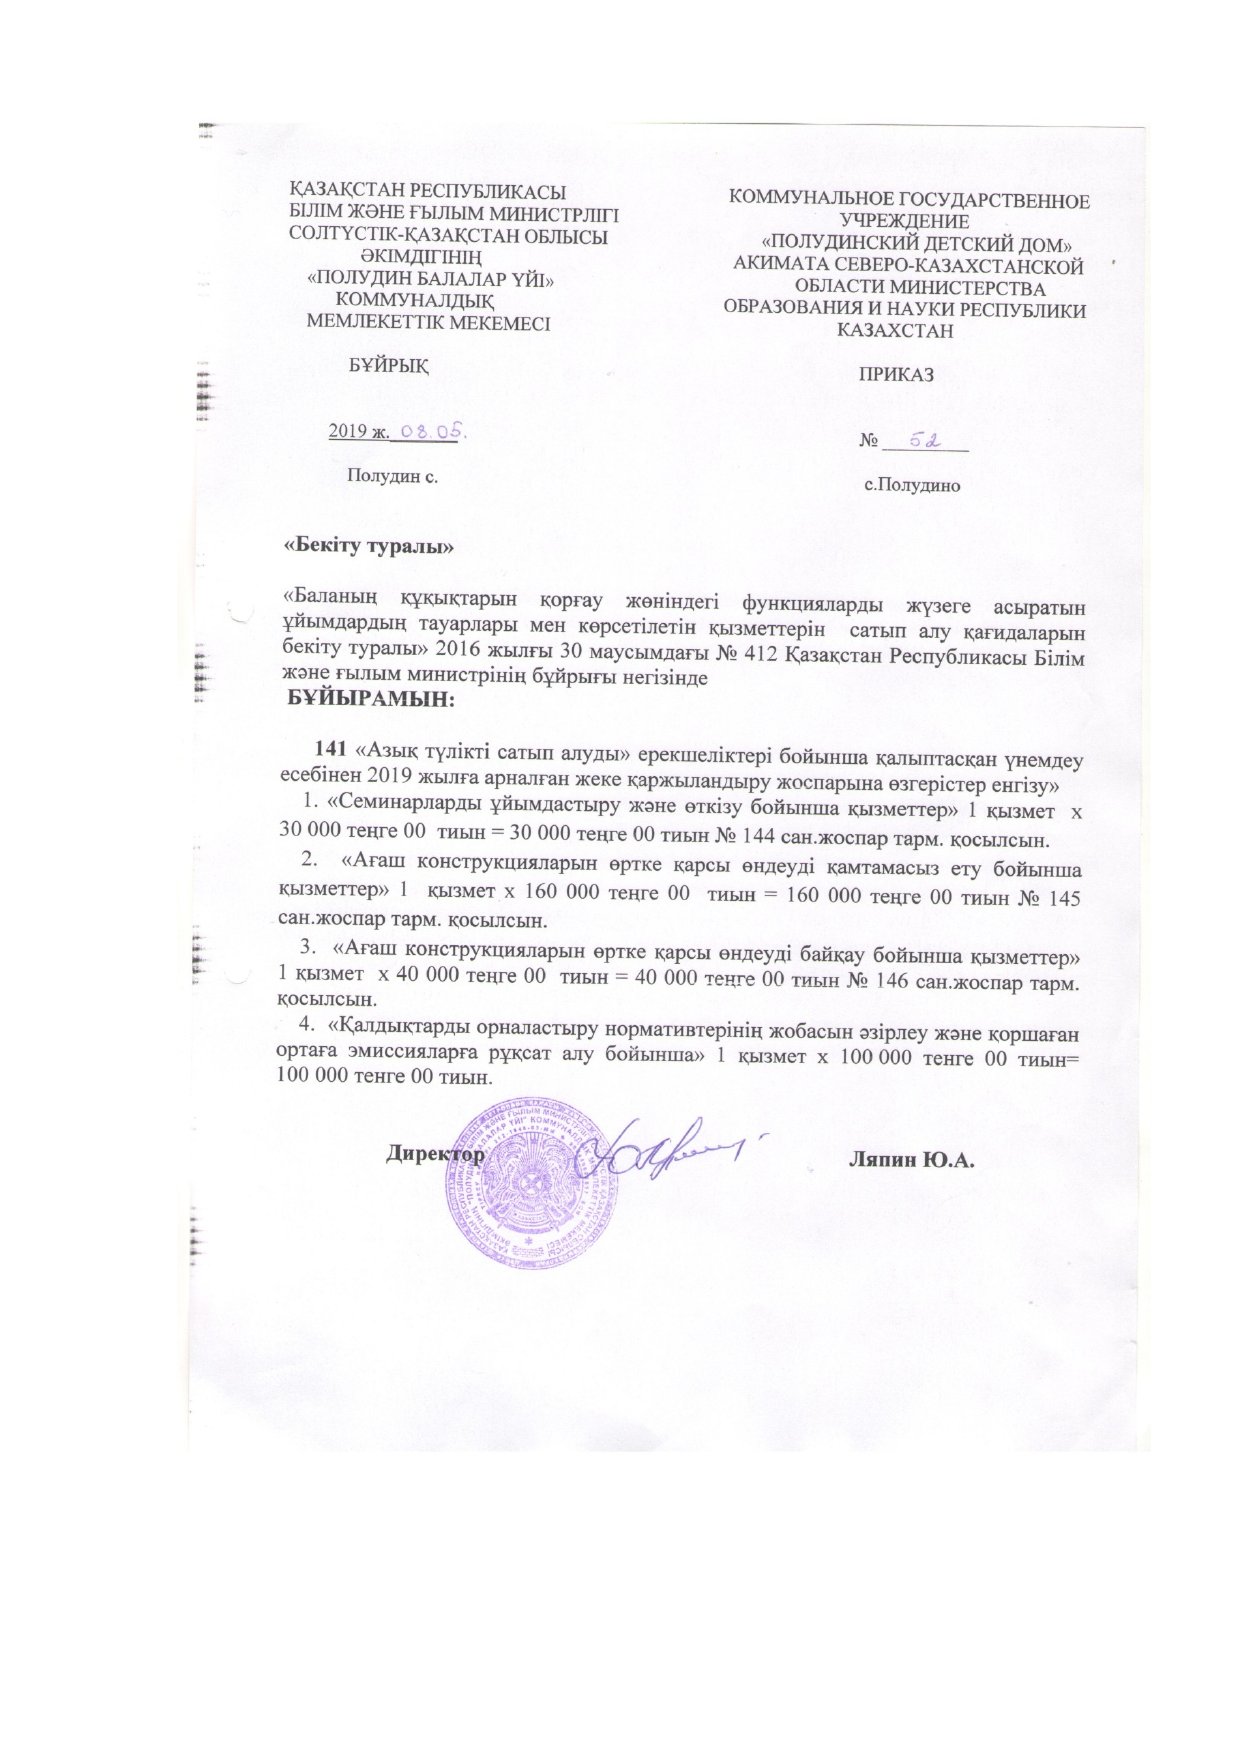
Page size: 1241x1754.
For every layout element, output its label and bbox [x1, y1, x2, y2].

picture [177, 118, 1151, 1456]
